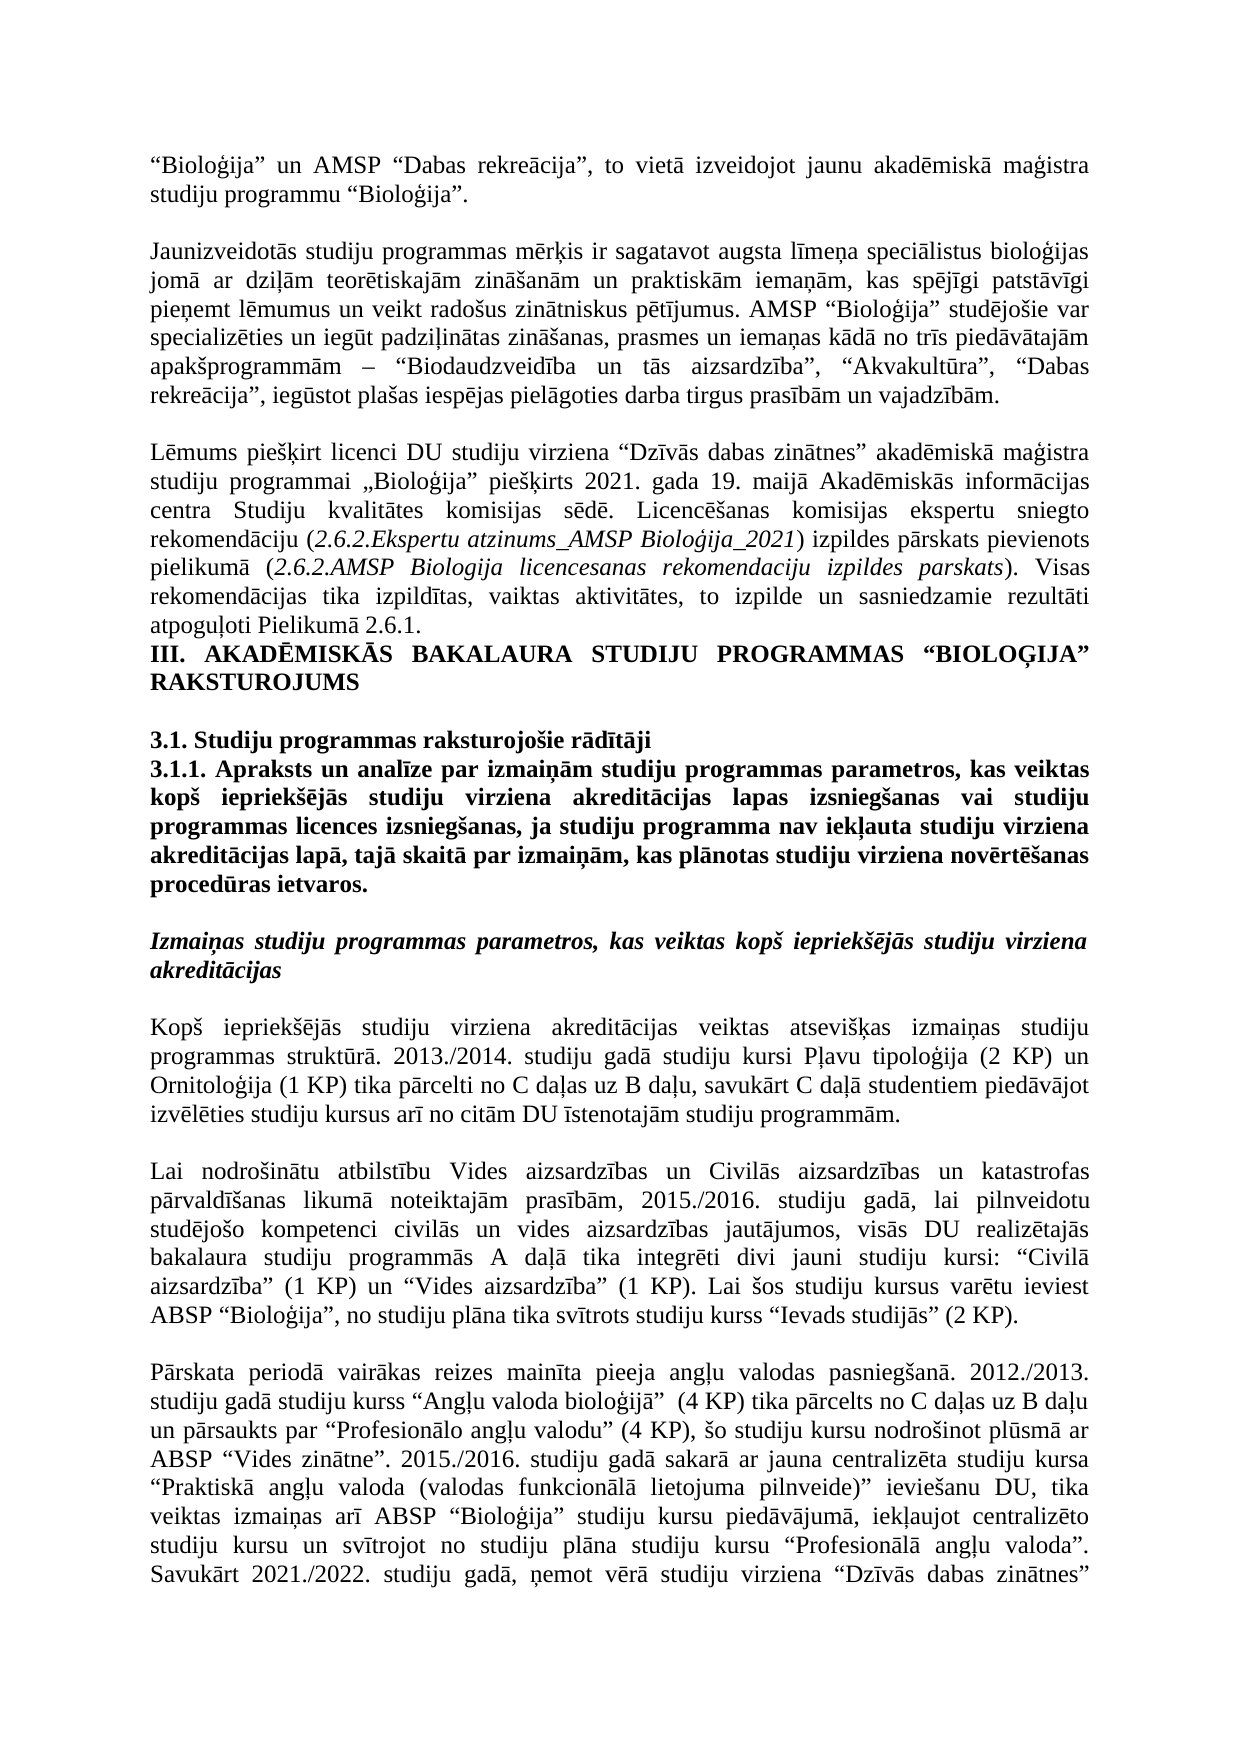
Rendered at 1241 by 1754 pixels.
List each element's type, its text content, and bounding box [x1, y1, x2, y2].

text 3.1. Studiju programmas raksturojošie rādītāji [150, 725, 1090, 754]
text 3.1.1. Apraksts un analīze par izmaiņām studiju programmas parametros, kas veiktas kopš iepriekšējās studiju virziena akreditācijas lapas izsniegšanas vai studiju programmas licences izsniegšanas, ja studiju programma nav iekļauta studiju virziena akreditācijas lapā, tajā skaitā par izmaiņām, kas plānotas studiju virziena novērtēšanas procedūras ietvaros. [150, 754, 1090, 897]
text Kopš iepriekšējās studiju virziena akreditācijas veiktas atsevišķas izmaiņas studiju programmas struktūrā. 2013./2014. studiju gadā studiju kursi Pļavu tipoloģija (2 KP) un Ornitoloģija (1 KP) tika pārcelti no C daļas uz B daļu, savukārt C daļā studentiem piedāvājot izvēlēties studiju kursus arī no citām DU īstenotajām studiju programmām. [150, 1012, 1090, 1127]
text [150, 150, 1090, 207]
text Lai nodrošinātu atbilstību Vides aizsardzības un Civilās aizsardzības un katastrofas pārvaldīšanas likumā noteiktajām prasībām, 2015./2016. studiju gadā, lai pilnveidotu studējošo kompetenci civilās un vides aizsardzības jautājumos, visās DU realizētajās bakalaura studiju programmās A daļā tika integrēti divi jauni studiju kursi: “Civilā aizsardzība” (1 KP) un “Vides aizsardzība” (1 KP). Lai šos studiju kursus varētu ieviest ABSP “Bioloģija”, no studiju plāna tika svītrots studiju kurss “Ievads studijās” (2 KP). [150, 1156, 1090, 1329]
text Izmaiņas studiju programmas parametros, kas veiktas kopš iepriekšējās studiju virziena akreditācijas [150, 926, 1090, 984]
text Jaunizveidotās studiju programmas mērķis ir sagatavot augsta līmeņa speciālistus bioloģijas jomā ar dziļām teorētiskajām zināšanām un praktiskām iemaņām, kas spējīgi patstāvīgi pieņemt lēmumus un veikt radošus zinātniskus pētījumus. AMSP “Bioloģija” studējošie var specializēties un iegūt padziļinātas zināšanas, prasmes un iemaņas kādā no trīs piedāvātajām apakšprogrammām – “Biodaudzveidība un tās aizsardzība”, “Akvakultūra”, “Dabas rekreācija”, iegūstot plašas iespējas pielāgoties darba tirgus prasībām un vajadzībām. [150, 236, 1090, 409]
text Lēmums piešķirt licenci DU studiju virziena “Dzīvās dabas zinātnes” akadēmiskā maģistra studiju programmai „Bioloģija” piešķirts 2021. gada 19. maijā Akadēmiskās informācijas centra Studiju kvalitātes komisijas sēdē. Licencēšanas komisijas ekspertu sniegto rekomendāciju (2.6.2.Ekspertu atzinums_AMSP Bioloģija_2021) izpildes pārskats pievienots pielikumā (2.6.2.AMSP Biologija licencesanas rekomendaciju izpildes parskats). Visas rekomendācijas tika izpildītas, vaiktas aktivitātes, to izpilde un sasniedzamie rezultāti atpoguļoti Pielikumā 2.6.1. [150, 437, 1090, 639]
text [150, 1357, 1090, 1587]
text III. AKADĒMISKĀS BAKALAURA STUDIJU PROGRAMMAS “BIOLOĢIJA” RAKSTUROJUMS [150, 639, 1090, 696]
